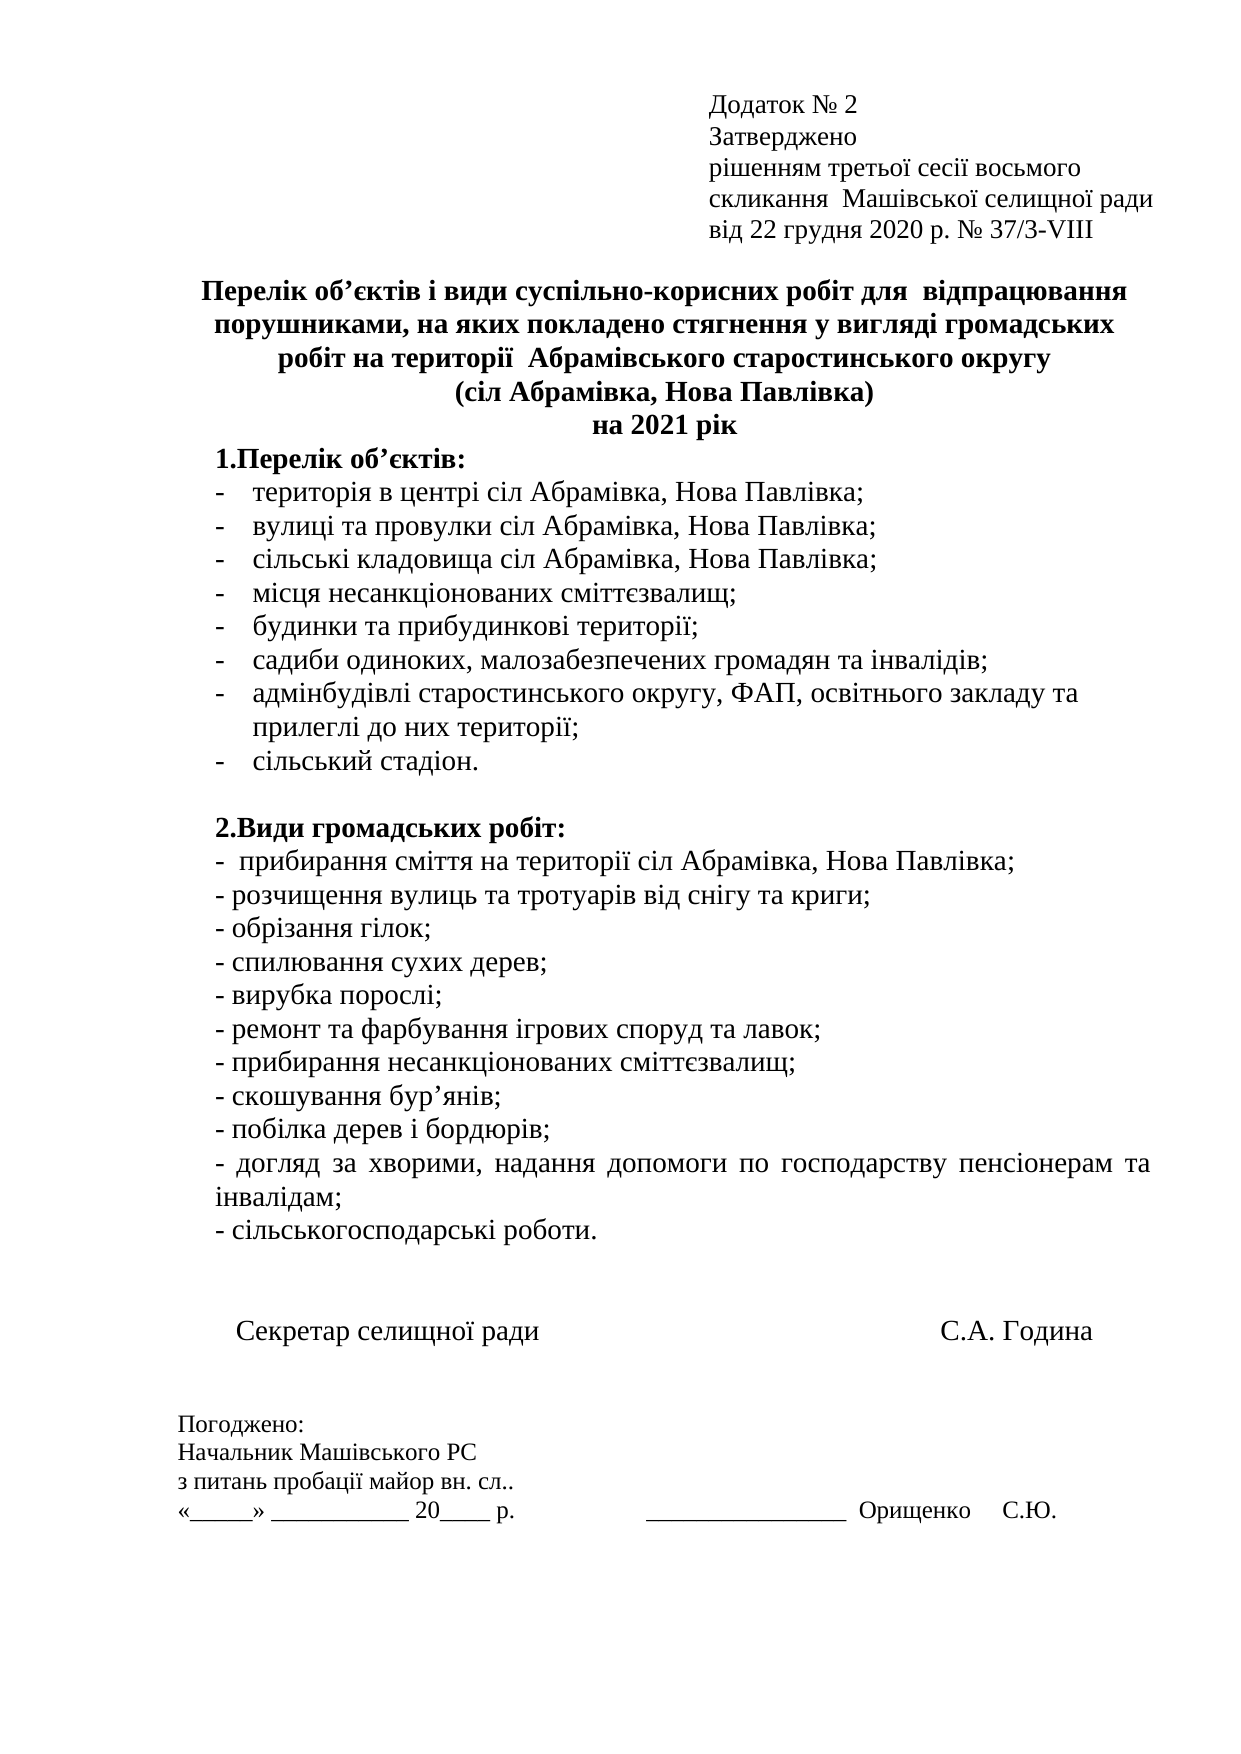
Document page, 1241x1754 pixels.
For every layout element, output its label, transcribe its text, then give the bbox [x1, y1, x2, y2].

text - прибирання несанкціонованих сміттєзвалищ; [215, 1044, 1152, 1078]
list місця несанкціонованих сміттєзвалищ; [215, 575, 1152, 608]
text - обрізання гілок; [215, 910, 1152, 944]
list територія в центрі сіл Абрамівка, Нова Павлівка; [215, 474, 1152, 508]
text з питань пробації майор вн. сл.. [177, 1466, 1152, 1495]
text Секретар селищної ради С.А. Година [177, 1313, 1152, 1346]
list будинки та прибудинкові території; [215, 608, 1152, 642]
text «_____» ___________ 20____ р. ________________ Орищенко С.Ю. [177, 1495, 1152, 1524]
list адмінбудівлі старостинського округу, ФАП, освітнього закладу та прилеглі до них території; [215, 676, 1152, 743]
text 1.Перелік обʼєктів: [215, 441, 1152, 474]
text - прибирання сміття на території сіл Абрамівка, Нова Павлівка; [215, 843, 1152, 877]
text Начальник Машівського РС [177, 1437, 1152, 1466]
text 2.Види громадських робіт: [215, 810, 1152, 843]
list вулиці та провулки сіл Абрамівка, Нова Павлівка; [215, 508, 1152, 541]
text на 2021 рік [177, 407, 1152, 441]
text Погоджено: [177, 1409, 1152, 1437]
list сільські кладовища сіл Абрамівка, Нова Павлівка; [215, 541, 1152, 575]
text - скошування бурʼянів; [215, 1078, 1152, 1112]
text - вирубка порослі; [215, 977, 1152, 1011]
text Додаток № 2 [709, 89, 1167, 120]
text - побілка дерев і бордюрів; [215, 1112, 1152, 1145]
list сільський стадіон. [215, 743, 1152, 776]
text - ремонт та фарбування ігрових споруд та лавок; [215, 1011, 1152, 1044]
text - догляд за хворими, надання допомоги по господарству пенсіонерам та інвалідам; [215, 1145, 1152, 1212]
text Перелік обʼєктів і види суспільно-корисних робіт для відпрацювання порушниками, на яких покладено стягнення у вигляді громадських робіт на території Абрамівського старостинського округу [177, 273, 1152, 374]
text - розчищення вулиць та тротуарів від снігу та криги; [215, 877, 1152, 910]
text - сільськогосподарські роботи. [215, 1212, 1152, 1246]
text рішенням третьої сесії восьмого скликання Машівської селищної ради [709, 151, 1167, 213]
text - спилювання сухих дерев; [215, 944, 1152, 977]
text від 22 грудня 2020 р. № 37/3-VIII [709, 213, 1167, 244]
text Затверджено [709, 120, 1167, 151]
list садиби одиноких, малозабезпечених громадян та інвалідів; [215, 642, 1152, 676]
text (сіл Абрамівка, Нова Павлівка) [177, 374, 1152, 407]
